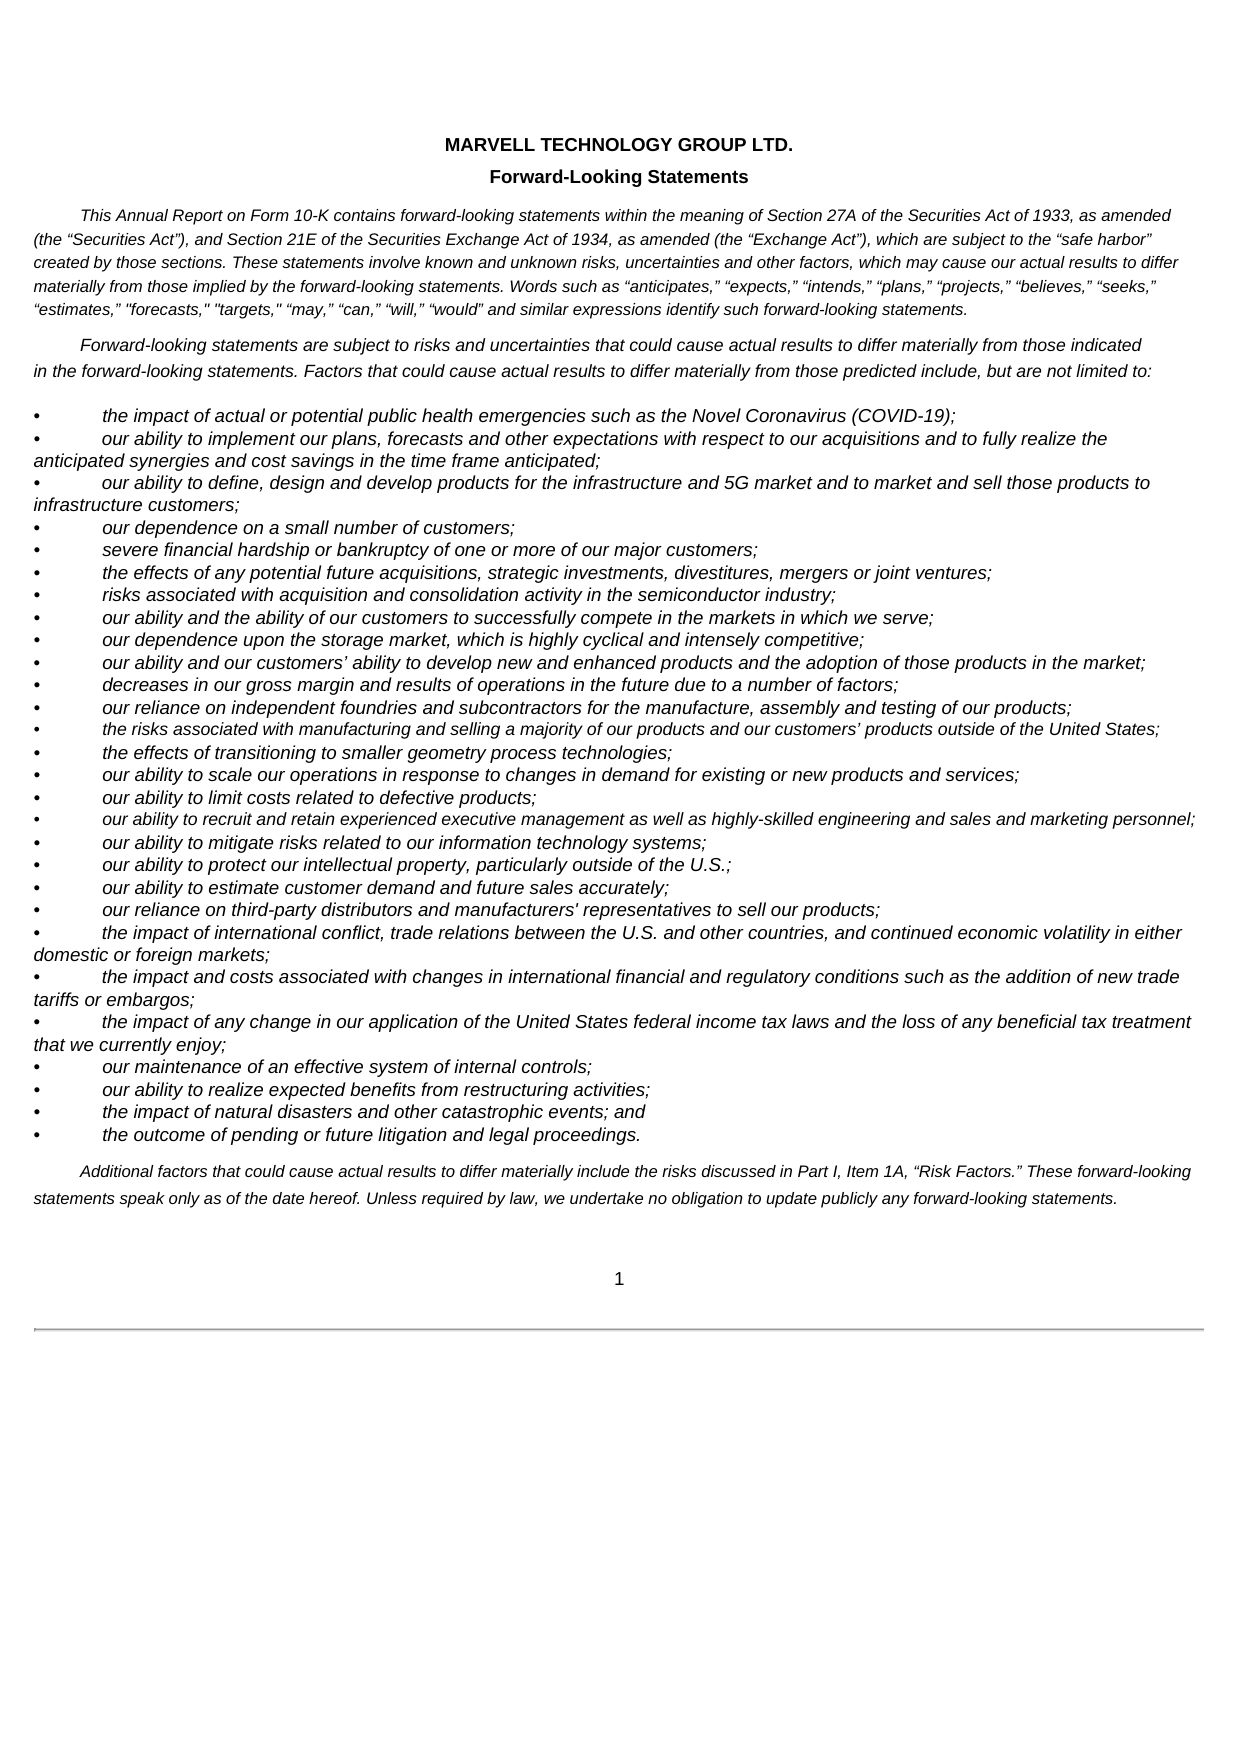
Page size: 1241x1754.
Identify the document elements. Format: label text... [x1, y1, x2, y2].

list severe financial hardship or bankruptcy of one or more of our major customers; [33, 539, 1199, 561]
list the impact of international conflict, trade relations between the U.S. and other countries, and continued economic volatility in either domestic or foreign markets; [33, 922, 1199, 966]
list our ability to define, design and develop products for the infrastructure and 5G market and to market and sell those products to infrastructure customers; [33, 472, 1199, 516]
list the impact of any change in our application of the United States federal income tax laws and the loss of any beneficial tax treatment that we currently enjoy; [33, 1011, 1199, 1055]
list decreases in our gross margin and results of operations in the future due to a number of factors; [33, 674, 1199, 696]
list our ability to scale our operations in response to changes in demand for existing or new products and services; [33, 764, 1199, 786]
list our ability and the ability of our customers to successfully compete in the markets in which we serve; [33, 607, 1199, 628]
text This Annual Report on Form 10-K contains forward-looking statements within the meaning of Section 27A of the Securities Act of 1933, as amended (the “Securities Act”), and Section 21E of the Securities Exchange Act of 1934, as amended (the “Exchange Act”), which are subject to the “safe harbor” created by those sections. These statements involve known and unknown risks, uncertainties and other factors, which may cause our actual results to differ materially from those implied by the forward-looking statements. Words such as “anticipates,” “expects,” “intends,” “plans,” “projects,” “believes,” “seeks,” “estimates,” "forecasts," "targets," “may,” “can,” “will,” “would” and similar expressions identify such forward-looking statements. [33, 206, 1197, 319]
list our ability to protect our intellectual property, particularly outside of the U.S.; [33, 854, 1199, 876]
list risks associated with acquisition and consolidation activity in the semiconductor industry; [33, 584, 1199, 606]
list our ability to realize expected benefits from restructuring activities; [33, 1078, 1199, 1100]
list our ability to estimate customer demand and future sales accurately; [33, 877, 1199, 898]
text Forward-Looking Statements [33, 166, 1205, 187]
list the risks associated with manufacturing and selling a majority of our products and our customers’ products outside of the United States; [33, 719, 1199, 739]
list our ability to limit costs related to defective products; [33, 787, 1199, 808]
list our dependence upon the storage market, which is highly cyclical and intensely competitive; [33, 629, 1199, 651]
list our ability and our customers’ ability to develop new and enhanced products and the adoption of those products in the market; [33, 652, 1199, 673]
text Forward-looking statements are subject to risks and uncertainties that could cause actual results to differ materially from those indicated in the forward-looking statements. Factors that could cause actual results to differ materially from those predicted include, but are not limited to: [33, 334, 1159, 381]
list our ability to recruit and retain experienced executive management as well as highly-skilled engineering and sales and marketing personnel; [33, 809, 1199, 829]
text 1 [33, 1268, 1205, 1289]
list the effects of transitioning to smaller geometry process technologies; [33, 742, 1199, 763]
list the outcome of pending or future litigation and legal proceedings. [33, 1123, 1199, 1145]
list our ability to mitigate risks related to our information technology systems; [33, 832, 1199, 853]
list our ability to implement our plans, forecasts and other expectations with respect to our acquisitions and to fully realize the anticipated synergies and cost savings in the time frame anticipated; [33, 427, 1199, 471]
picture [34, 1328, 1205, 1332]
list the impact and costs associated with changes in international financial and regulatory conditions such as the addition of new trade tariffs or embargos; [33, 966, 1199, 1010]
list our reliance on third-party distributors and manufacturers' representatives to sell our products; [33, 899, 1199, 921]
text Additional factors that could cause actual results to differ materially include the risks discussed in Part I, Item 1A, “Risk Factors.” These forward-looking statements speak only as of the date hereof. Unless required by law, we undertake no obligation to update publicly any forward-looking statements. [33, 1161, 1199, 1208]
list our maintenance of an effective system of internal controls; [33, 1056, 1199, 1077]
list the impact of actual or potential public health emergencies such as the Novel Coronavirus (COVID-19); [33, 405, 1199, 426]
list the impact of natural disasters and other catastrophic events; and [33, 1101, 1199, 1122]
text MARVELL TECHNOLOGY GROUP LTD. [33, 133, 1205, 155]
list our dependence on a small number of customers; [33, 517, 1199, 538]
list our reliance on independent foundries and subcontractors for the manufacture, assembly and testing of our products; [33, 697, 1199, 718]
list the effects of any potential future acquisitions, strategic investments, divestitures, mergers or joint ventures; [33, 562, 1199, 583]
